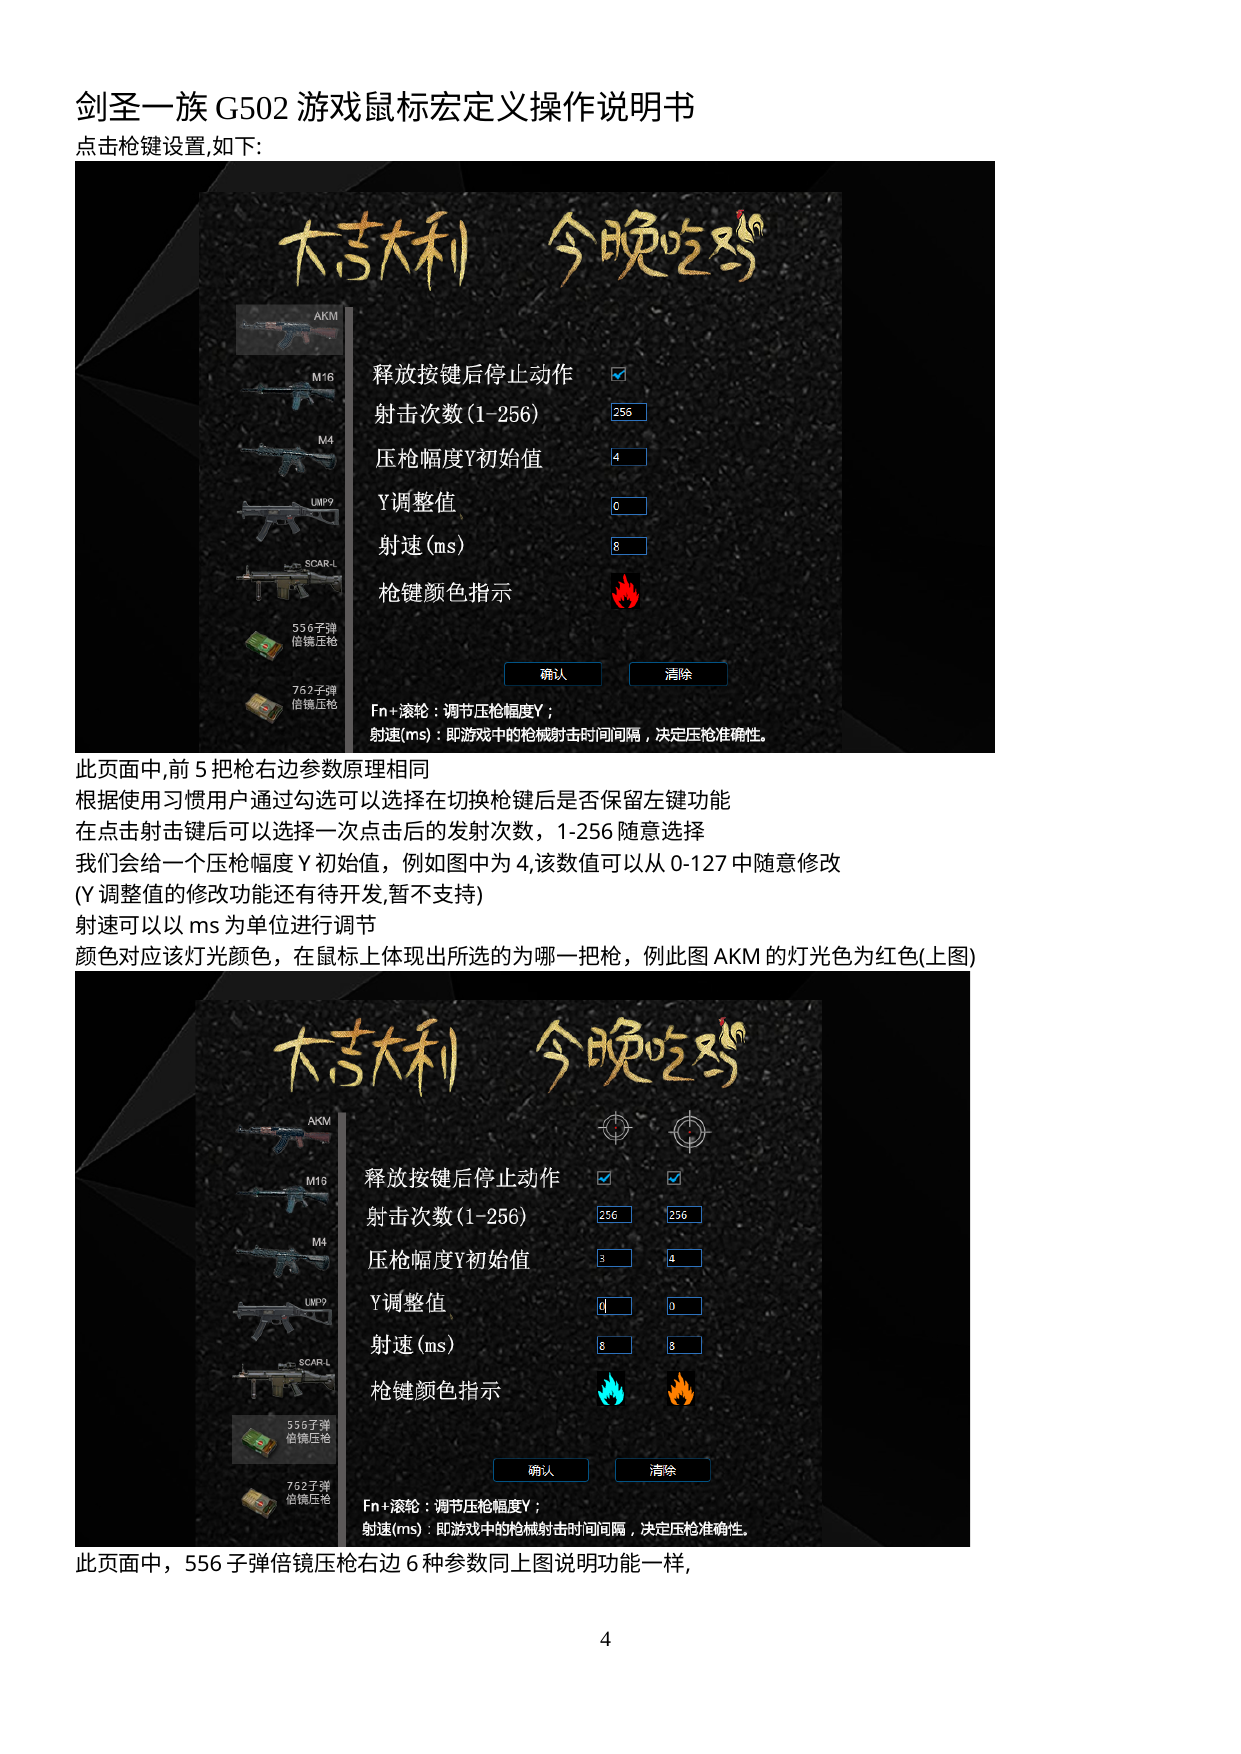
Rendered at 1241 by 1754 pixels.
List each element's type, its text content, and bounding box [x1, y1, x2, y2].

text 我们会给一个压枪幅度Y初始值，例如图中为4,该数值可以从0-127中随意修改 [75, 846, 1144, 877]
text 在点击射击键后可以选择一次点击后的发射次数，1-256随意选择 [75, 815, 1144, 846]
picture [75, 971, 971, 1547]
text 点击枪键设置,如下: [75, 129, 1144, 161]
text 此页面中,前5把枪右边参数原理相同 [75, 752, 1144, 783]
text 颜色对应该灯光颜色，在鼠标上体现出所选的为哪一把枪，例此图AKM的灯光色为红色(上图) [75, 940, 1144, 971]
text 根据使用习惯用户通过勾选可以选择在切换枪键后是否保留左键功能 [75, 783, 1144, 815]
text (Y调整值的修改功能还有待开发,暂不支持) [75, 877, 1144, 908]
text 射速可以以ms为单位进行调节 [75, 908, 1144, 940]
picture [75, 161, 995, 753]
text 此页面中，556子弹倍镜压枪右边6种参数同上图说明功能一样, [75, 1546, 1144, 1577]
